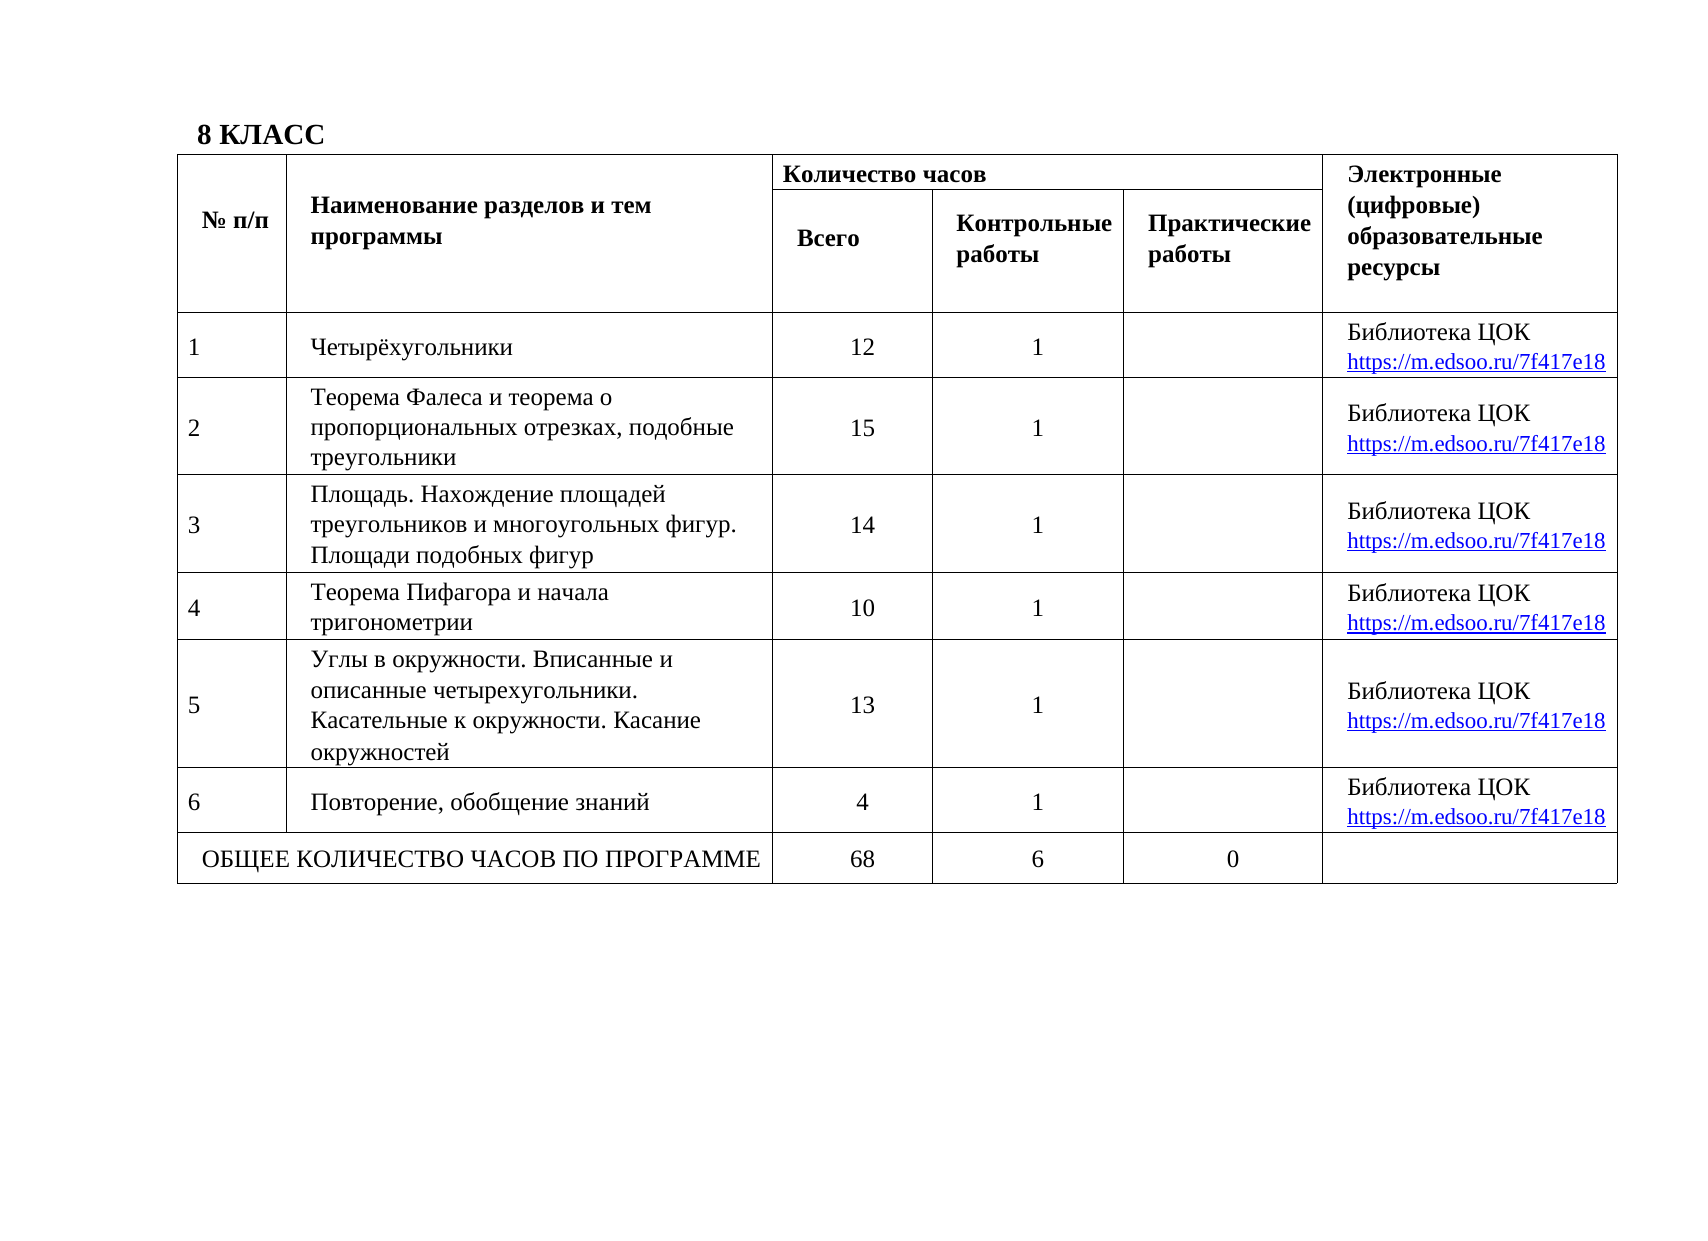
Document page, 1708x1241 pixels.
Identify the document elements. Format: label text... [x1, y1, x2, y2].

table_cell 1 [933, 573, 1123, 638]
table_cell 2 [178, 378, 286, 474]
table_cell 1 [933, 378, 1123, 474]
table_cell [1124, 475, 1322, 572]
table_header № п/п [178, 155, 286, 312]
table_cell 68 [773, 833, 932, 882]
table_cell 1 [933, 640, 1123, 767]
table_cell Углы в окружности. Вписанные и описанные четырехугольники. Касательные к окружности. Касание окружностей [287, 640, 772, 767]
table_cell 3 [178, 475, 286, 572]
table_cell Площадь. Нахождение площадей треугольников и многоугольных фигур. Площади подобных фигур [287, 475, 772, 572]
table_cell Контрольные работы [933, 190, 1123, 312]
table_header Количество часов [773, 155, 1322, 189]
table_cell Библиотека ЦОК https://m.edsoo.ru/7f417e18 [1323, 475, 1617, 572]
table_cell [1323, 833, 1617, 882]
table_cell 5 [178, 640, 286, 767]
table_cell 15 [773, 378, 932, 474]
table_cell 6 [933, 833, 1123, 882]
table_cell [1124, 573, 1322, 638]
table_cell ОБЩЕЕ КОЛИЧЕСТВО ЧАСОВ ПО ПРОГРАММЕ [178, 833, 772, 882]
table_cell Библиотека ЦОК https://m.edsoo.ru/7f417e18 [1323, 768, 1617, 831]
list КЛАСС [197, 117, 1630, 151]
table_cell Библиотека ЦОК https://m.edsoo.ru/7f417e18 [1323, 313, 1617, 376]
table_cell Библиотека ЦОК https://m.edsoo.ru/7f417e18 [1323, 378, 1617, 474]
table_cell 1 [933, 313, 1123, 376]
table_cell 1 [933, 768, 1123, 831]
table_cell Всего [773, 190, 932, 312]
table_cell 14 [773, 475, 932, 572]
table_cell 12 [773, 313, 932, 376]
table_cell Библиотека ЦОК https://m.edsoo.ru/7f417e18 [1323, 640, 1617, 767]
table_cell [1124, 313, 1322, 376]
table_cell Четырёхугольники [287, 313, 772, 376]
table_header Наименование разделов и тем программы [287, 155, 772, 312]
table_cell Библиотека ЦОК https://m.edsoo.ru/7f417e18 [1323, 573, 1617, 638]
table_cell 4 [178, 573, 286, 638]
table_cell 1 [178, 313, 286, 376]
table_cell 10 [773, 573, 932, 638]
table_cell 4 [773, 768, 932, 831]
table_cell [1124, 768, 1322, 831]
table_cell [1124, 640, 1322, 767]
table_cell Теорема Фалеса и теорема о пропорциональных отрезках, подобные треугольники [287, 378, 772, 474]
table_cell 13 [773, 640, 932, 767]
table_cell 6 [178, 768, 286, 831]
table_cell Практические работы [1124, 190, 1322, 312]
table_cell Повторение, обобщение знаний [287, 768, 772, 831]
table_cell Теорема Пифагора и начала тригонометрии [287, 573, 772, 638]
table_cell 0 [1124, 833, 1322, 882]
table_cell 1 [933, 475, 1123, 572]
table_cell [1124, 378, 1322, 474]
table_header Электронные (цифровые) образовательные ресурсы [1323, 155, 1617, 312]
